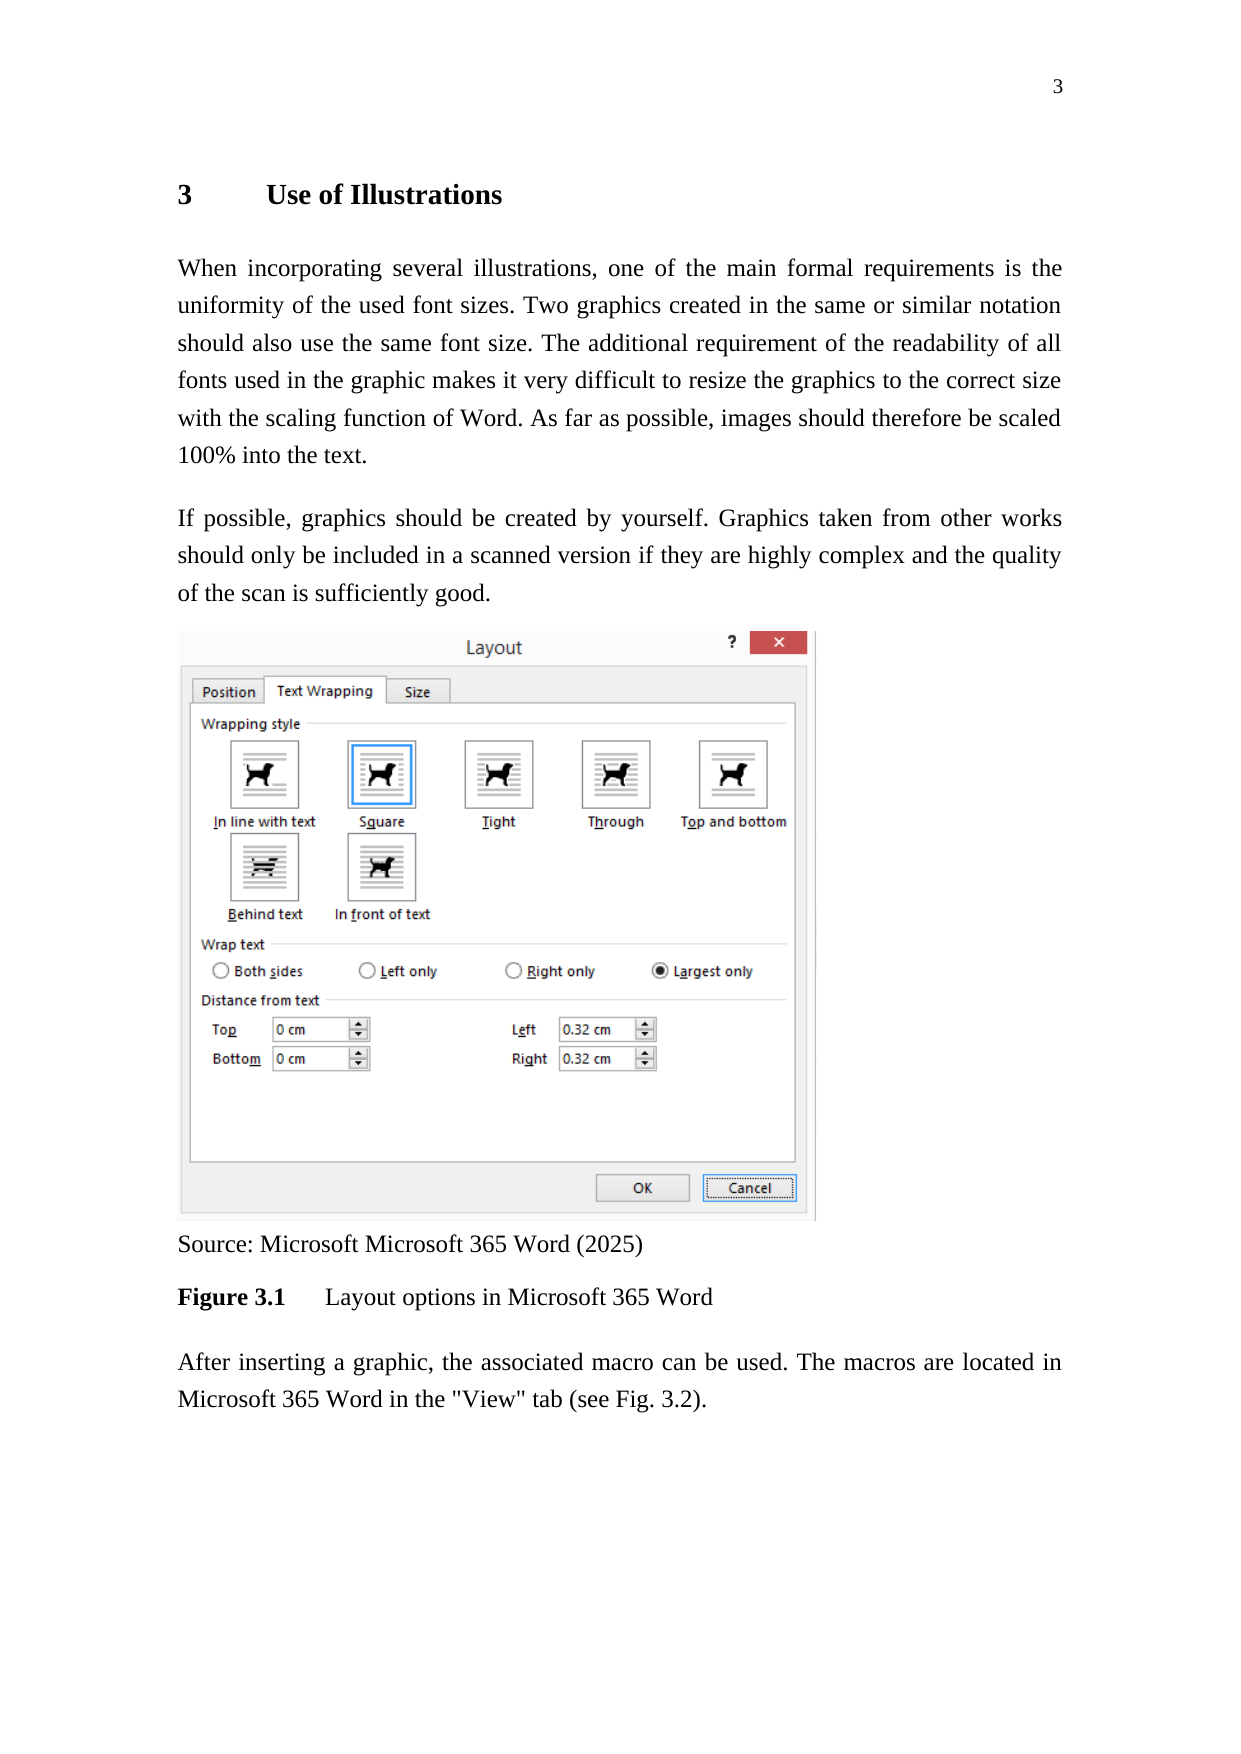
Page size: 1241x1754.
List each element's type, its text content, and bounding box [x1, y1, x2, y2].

text Figure 3.1 Layout options in Microsoft 365 Word [177, 1282, 1063, 1311]
subtitle Use of Illustrations [177, 177, 1063, 211]
text If possible, graphics should be created by yourself. Graphics taken from other works should only be included in a scanned version if they are highly complex and the quality of the scan is sufficiently good. [177, 494, 1063, 607]
text After inserting a graphic, the associated macro can be used. The macros are located in Microsoft 365 Word in the "View" tab (see Fig. 3.2). [177, 1338, 1063, 1413]
text When incorporating several illustrations, one of the main formal requirements is the uniformity of the used font sizes. Two graphics created in the same or similar notation should also use the same font size. The additional requirement of the readability of all fonts used in the graphic makes it very difficult to resize the graphics to the correct size with the scaling function of Word. As far as possible, images should therefore be scaled 100% into the text. [177, 244, 1063, 469]
picture [177, 631, 817, 1221]
